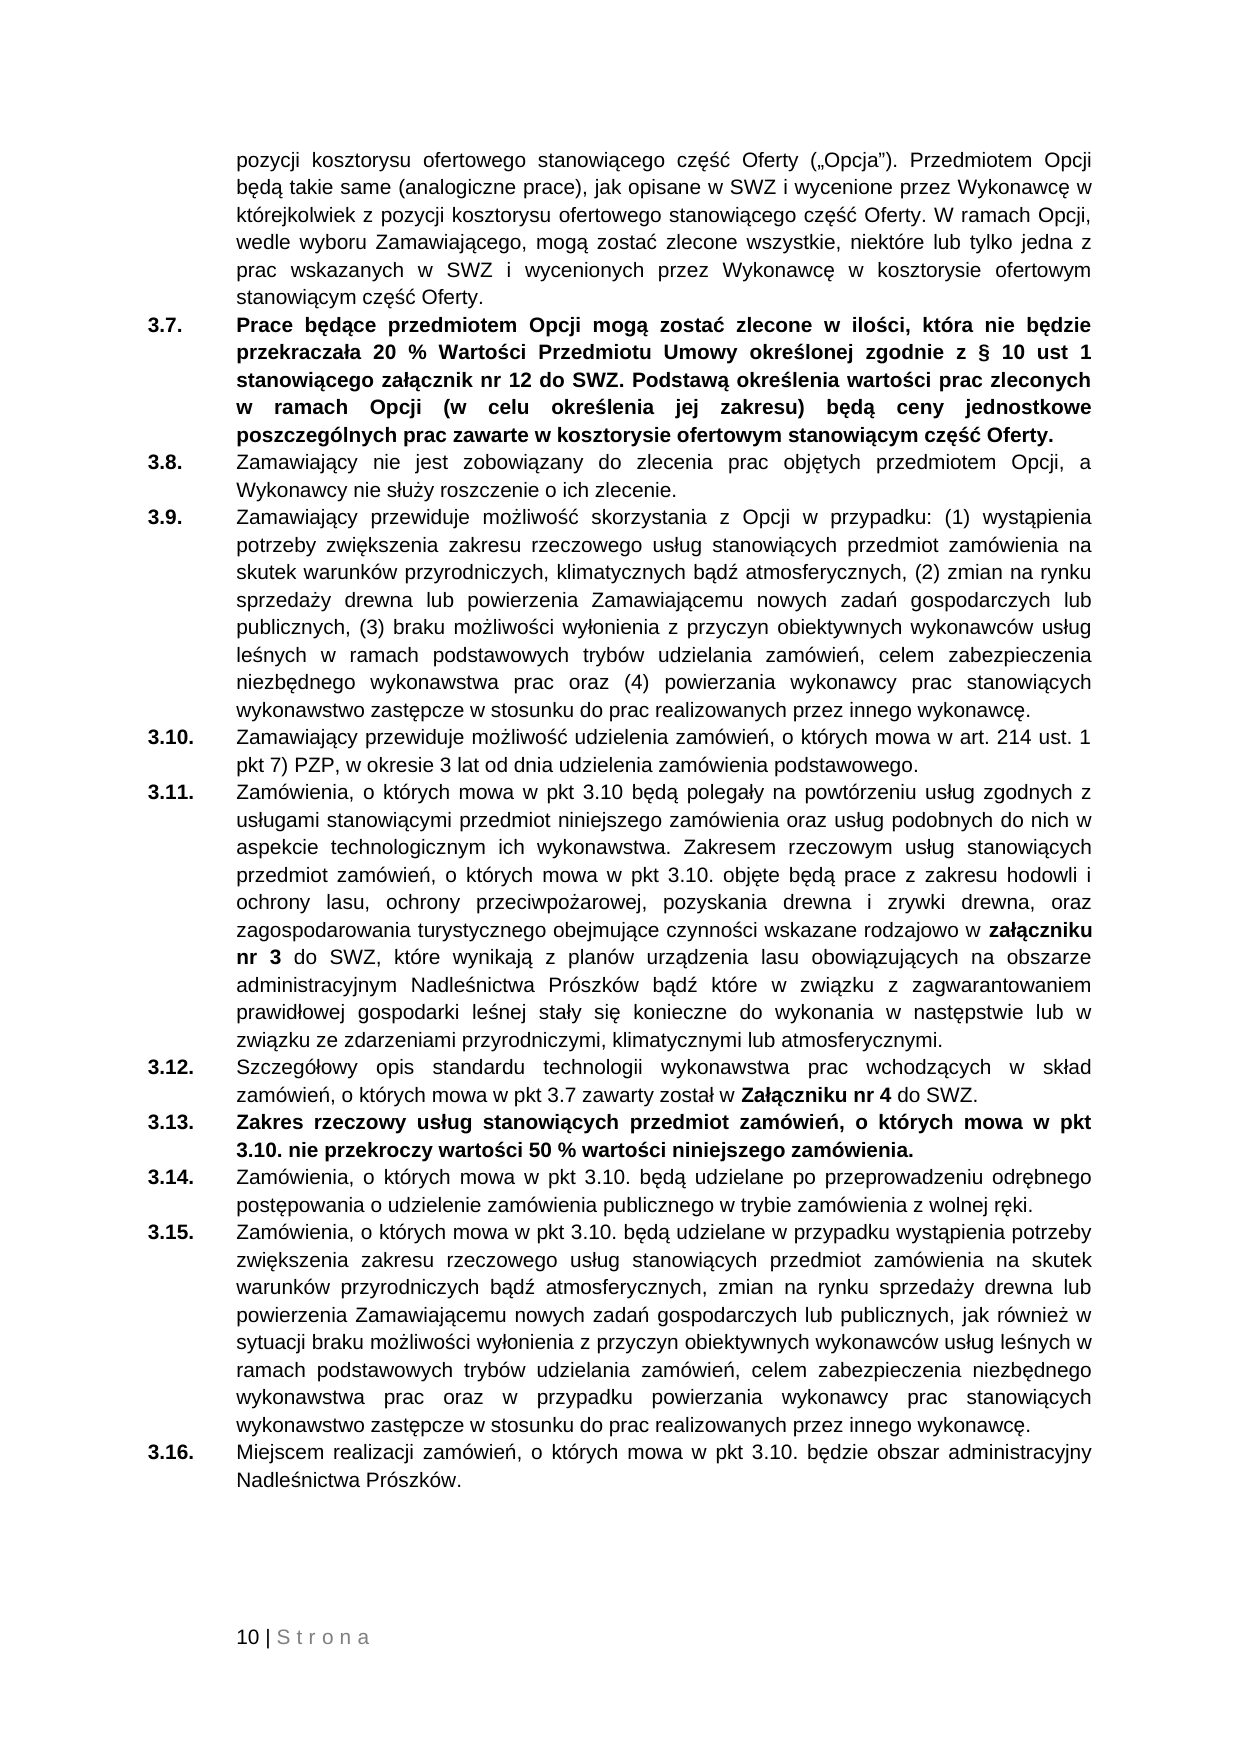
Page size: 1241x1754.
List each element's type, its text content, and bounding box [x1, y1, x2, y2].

text Zamówienia, o których mowa w pkt 3.10. będą udzielane w przypadku wystąpienia potrzeby zwiększenia zakresu rzeczowego usług stanowiących przedmiot zamówienia na skutek warunków przyrodniczych bądź atmosferycznych, zmian na rynku sprzedaży drewna lub powierzenia Zamawiającemu nowych zadań gospodarczych lub publicznych, jak również w sytuacji braku możliwości wyłonienia z przyczyn obiektywnych wykonawców usług leśnych w ramach podstawowych trybów udzielania zamówień, celem zabezpieczenia niezbędnego wykonawstwa prac oraz w przypadku powierzania wykonawcy prac stanowiących wykonawstwo zastępcze w stosunku do prac realizowanych przez innego wykonawcę. [148, 1220, 1093, 1437]
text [148, 148, 1093, 309]
text Zakres rzeczowy usług stanowiących przedmiot zamówień, o których mowa w pkt 3.10. nie przekroczy wartości 50 % wartości niniejszego zamówienia. [148, 1110, 1093, 1162]
text Prace będące przedmiotem Opcji mogą zostać zlecone w ilości, która nie będzie przekraczała 20 % Wartości Przedmiotu Umowy określonej zgodnie z § 10 ust 1 stanowiącego załącznik nr 12 do SWZ. Podstawą określenia wartości prac zleconych w ramach Opcji (w celu określenia jej zakresu) będą ceny jednostkowe poszczególnych prac zawarte w kosztorysie ofertowym stanowiącym część Oferty. [148, 313, 1093, 447]
text Zamówienia, o których mowa w pkt 3.10 będą polegały na powtórzeniu usług zgodnych z usługami stanowiącymi przedmiot niniejszego zamówienia oraz usług podobnych do nich w aspekcie technologicznym ich wykonawstwa. Zakresem rzeczowym usług stanowiących przedmiot zamówień, o których mowa w pkt 3.10. objęte będą prace z zakresu hodowli i ochrony lasu, ochrony przeciwpożarowej, pozyskania drewna i zrywki drewna, oraz zagospodarowania turystycznego obejmujące czynności wskazane rodzajowo w załączniku nr 3 do SWZ, które wynikają z planów urządzenia lasu obowiązujących na obszarze administracyjnym Nadleśnictwa Prószków bądź które w związku z zagwarantowaniem prawidłowej gospodarki leśnej stały się konieczne do wykonania w następstwie lub w związku ze zdarzeniami przyrodniczymi, klimatycznymi lub atmosferycznymi. [148, 780, 1093, 1052]
text Zamawiający przewiduje możliwość udzielenia zamówień, o których mowa w art. 214 ust. 1 pkt 7) PZP, w okresie 3 lat od dnia udzielenia zamówienia podstawowego. [148, 725, 1093, 777]
text Miejscem realizacji zamówień, o których mowa w pkt 3.10. będzie obszar administracyjny Nadleśnictwa Prószków. [148, 1440, 1093, 1492]
text Zamawiający nie jest zobowiązany do zlecenia prac objętych przedmiotem Opcji, a Wykonawcy nie służy roszczenie o ich zlecenie. [148, 450, 1093, 502]
text Zamawiający przewiduje możliwość skorzystania z Opcji w przypadku: (1) wystąpienia potrzeby zwiększenia zakresu rzeczowego usług stanowiących przedmiot zamówienia na skutek warunków przyrodniczych, klimatycznych bądź atmosferycznych, (2) zmian na rynku sprzedaży drewna lub powierzenia Zamawiającemu nowych zadań gospodarczych lub publicznych, (3) braku możliwości wyłonienia z przyczyn obiektywnych wykonawców usług leśnych w ramach podstawowych trybów udzielania zamówień, celem zabezpieczenia niezbędnego wykonawstwa prac oraz (4) powierzania wykonawcy prac stanowiących wykonawstwo zastępcze w stosunku do prac realizowanych przez innego wykonawcę. [148, 505, 1093, 722]
text Zamówienia, o których mowa w pkt 3.10. będą udzielane po przeprowadzeniu odrębnego postępowania o udzielenie zamówienia publicznego w trybie zamówienia z wolnej ręki. [148, 1165, 1093, 1217]
text Szczegółowy opis standardu technologii wykonawstwa prac wchodzących w skład zamówień, o których mowa w pkt 3.7 zawarty został w Załączniku nr 4 do SWZ. [148, 1055, 1093, 1107]
